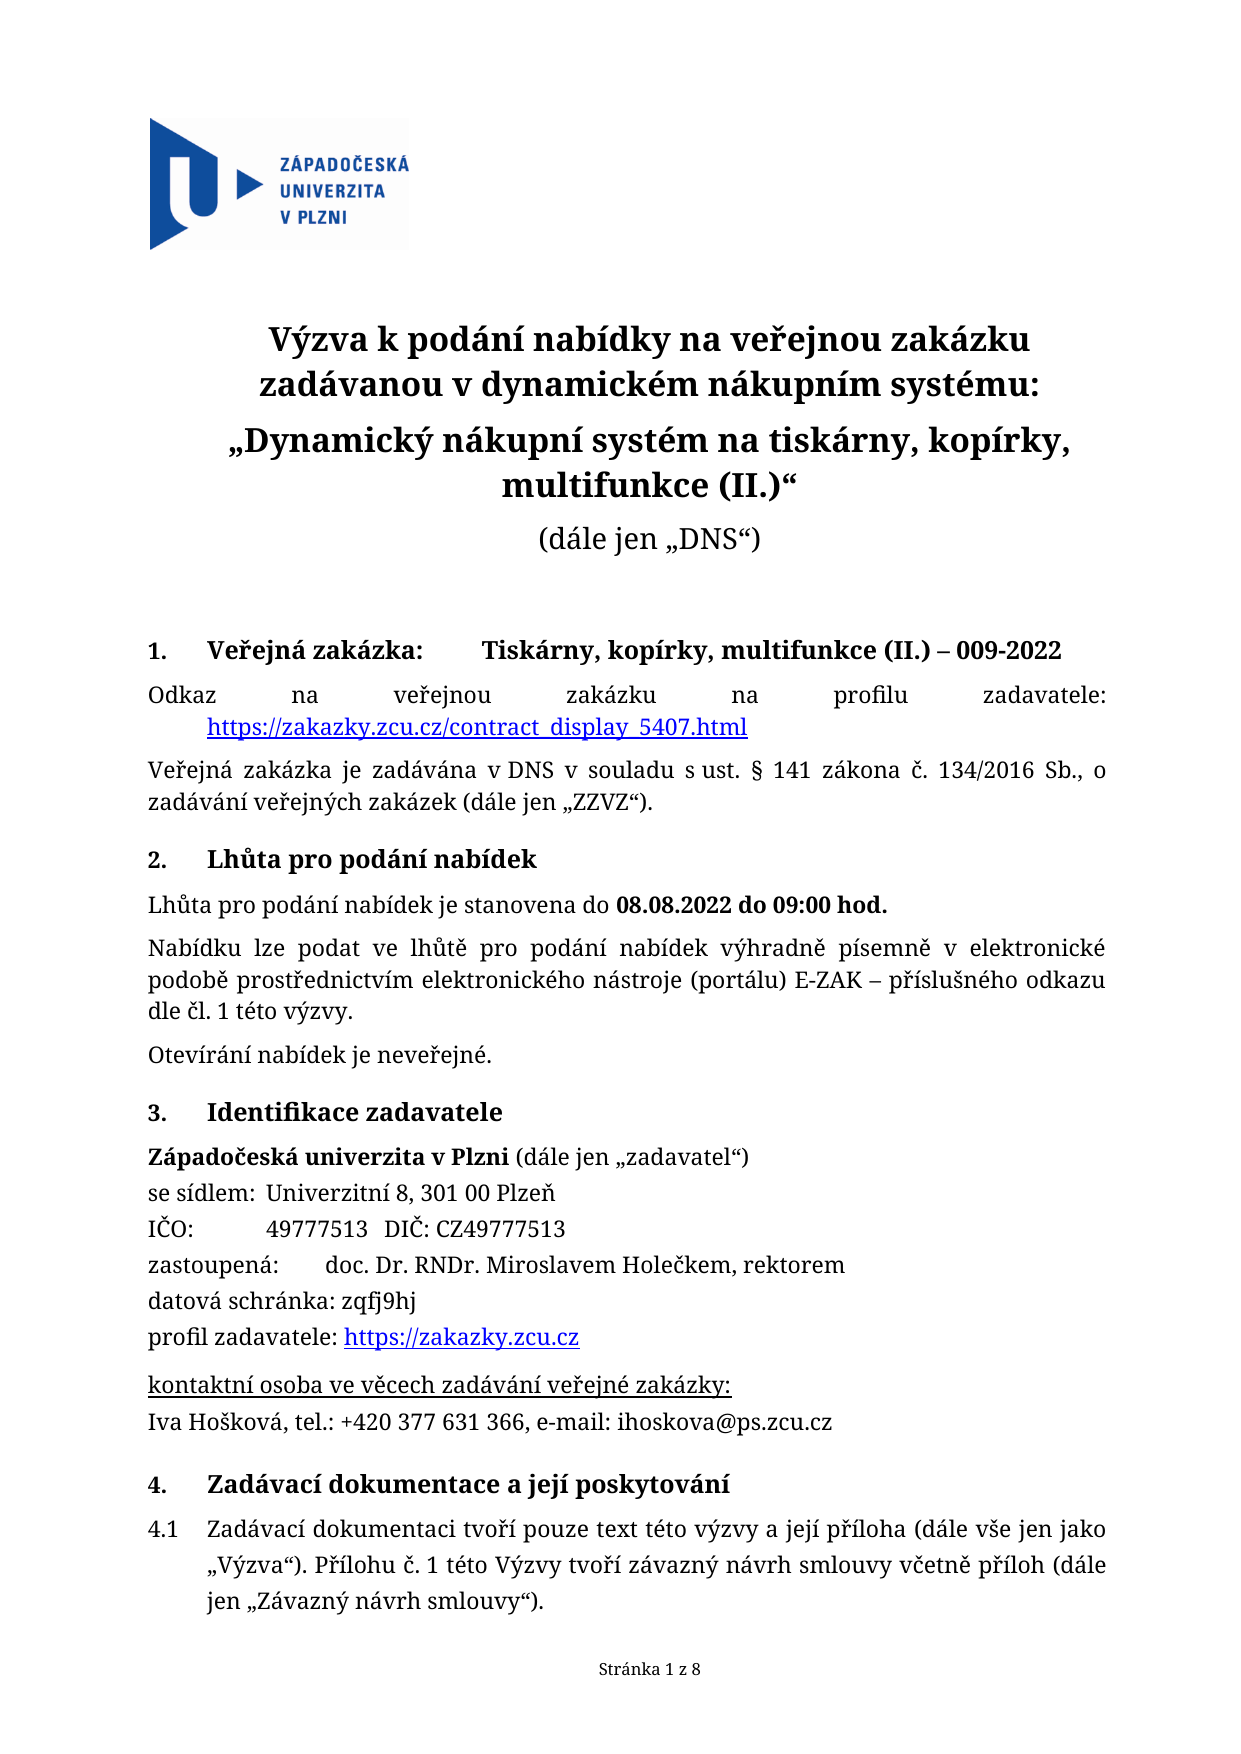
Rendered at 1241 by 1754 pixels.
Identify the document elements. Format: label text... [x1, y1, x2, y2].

text Odkaz na veřejnou zakázku na profilu zadavatele: https://zakazky.zcu.cz/contract_display_5407.html [148, 679, 1107, 742]
text Nabídku lze podat ve lhůtě pro podání nabídek výhradně písemně v elektronické podobě prostřednictvím elektronického nástroje (portálu) E-ZAK – příslušného odkazu dle čl. 1 této výzvy. [148, 932, 1107, 1026]
text Iva Hošková, tel.: +420 377 631 366, e-mail: ihoskova@ps.zcu.cz [148, 1405, 1107, 1437]
text (dále jen „DNS“) [192, 518, 1107, 558]
text datová schránka: zqfj9hj [148, 1285, 1107, 1316]
text zastoupená: doc. Dr. RNDr. Miroslavem Holečkem, rektorem [148, 1249, 1107, 1280]
subtitle Veřejná zakázka: Tiskárny, kopírky, multifunkce (II.) – 009-2022 [148, 633, 1107, 667]
list Zadávací dokumentaci tvoří pouze text této výzvy a její příloha (dále vše jen jako „Výzva“). Přílohu č. 1 této Výzvy tvoří závazný návrh smlouvy včetně příloh (dále jen „Závazný návrh smlouvy“). [148, 1513, 1107, 1616]
text Západočeská univerzita v Plzni (dále jen „zadavatel“) [148, 1141, 1107, 1173]
text se sídlem: Univerzitní 8, 301 00 Plzeň [148, 1177, 1107, 1208]
text IČO: 49777513 DIČ: CZ49777513 [148, 1213, 1107, 1244]
subtitle Lhůta pro podání nabídek [148, 842, 1107, 876]
text profil zadavatele: https://zakazky.zcu.cz [148, 1321, 1107, 1352]
text Lhůta pro podání nabídek je stanovena do 08.08.2022 do 09:00 hod. [148, 888, 1107, 920]
text kontaktní osoba ve věcech zadávání veřejné zakázky: [148, 1369, 1107, 1401]
text „Dynamický nákupní systém na tiskárny, kopírky, multifunkce (II.)“ [192, 417, 1107, 508]
subtitle Zadávací dokumentace a její poskytování [148, 1466, 1107, 1500]
subtitle Identifikace zadavatele [148, 1095, 1107, 1129]
picture [150, 118, 409, 250]
text Výzva k podání nabídky na veřejnou zakázku zadávanou v dynamickém nákupním systému: [192, 316, 1107, 406]
text Otevírání nabídek je neveřejné. [148, 1038, 1107, 1070]
text Veřejná zakázka je zadávána v DNS v souladu s ust. § 141 zákona č. 134/2016 Sb., o zadávání veřejných zakázek (dále jen „ZZVZ“). [148, 754, 1107, 817]
